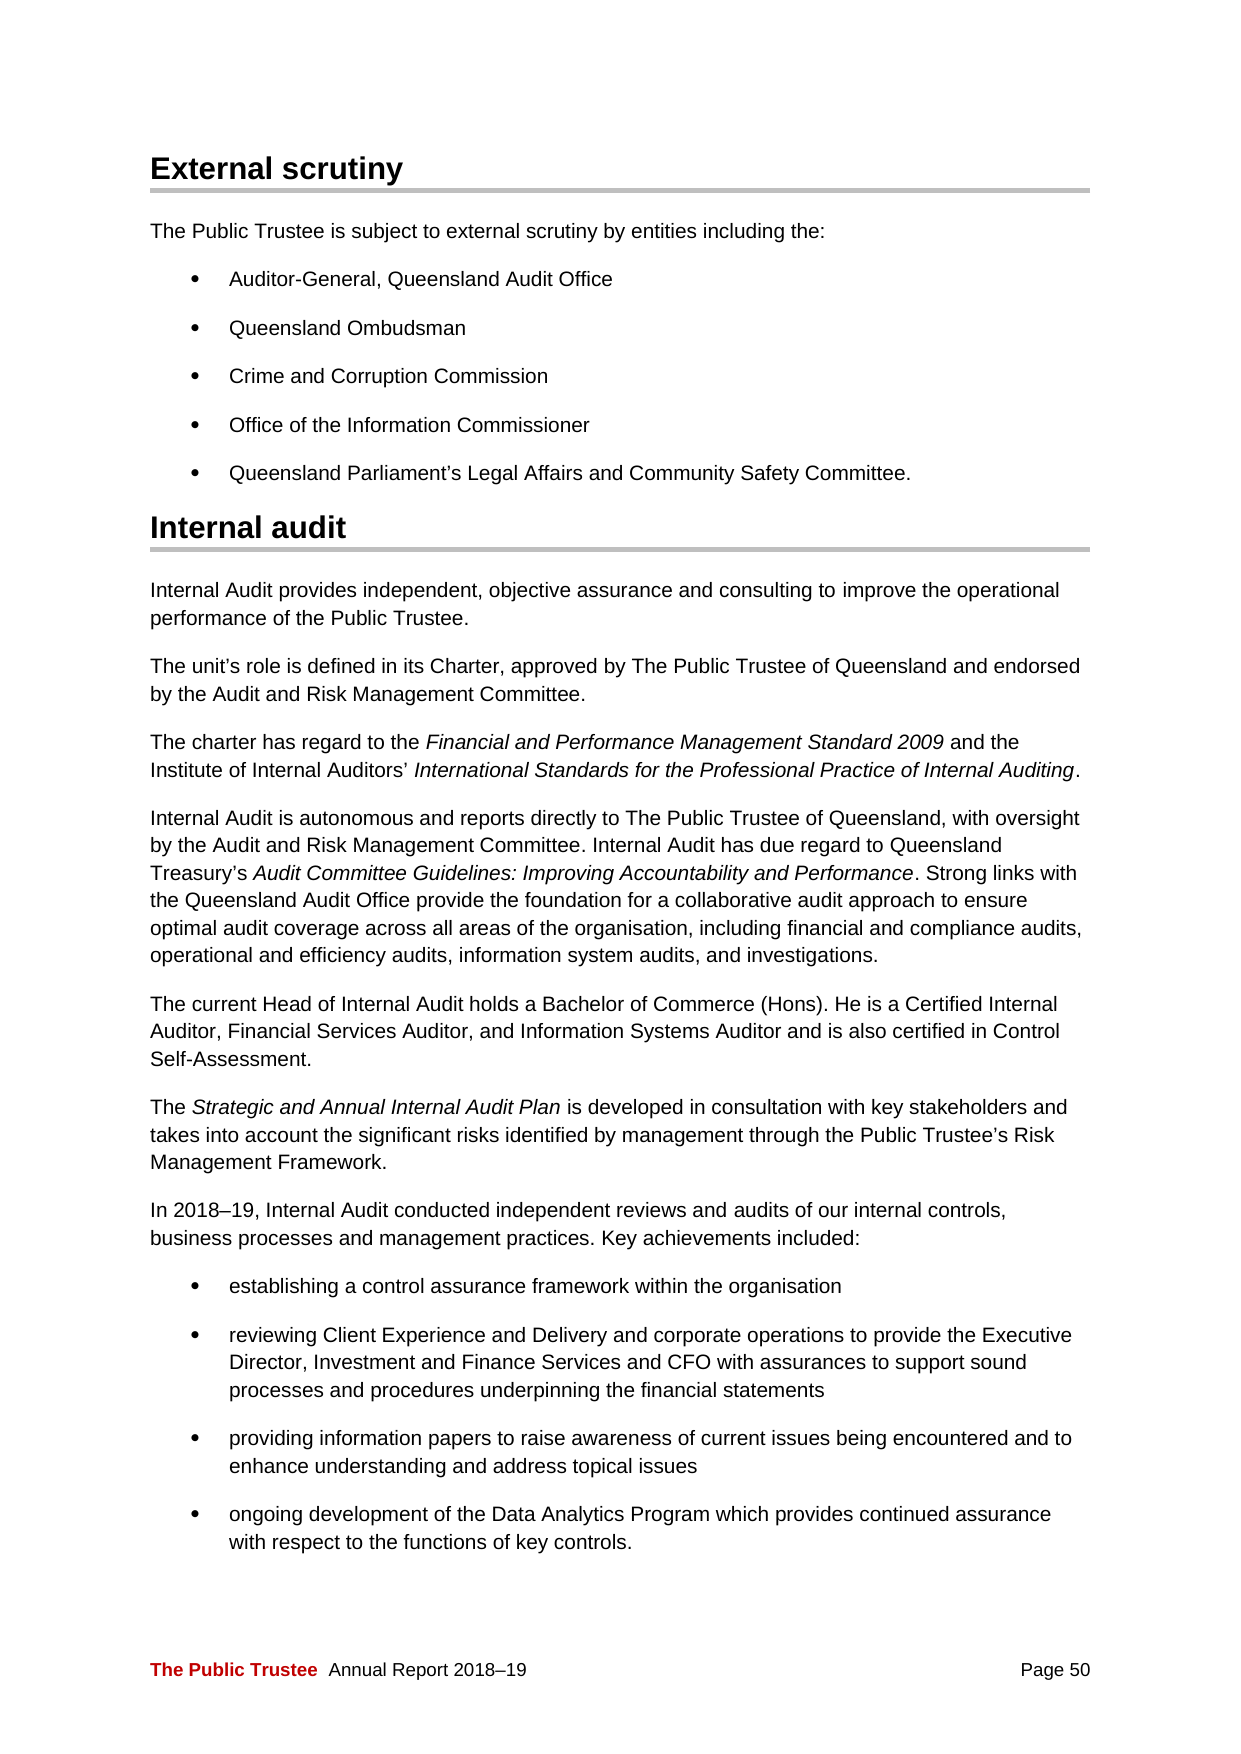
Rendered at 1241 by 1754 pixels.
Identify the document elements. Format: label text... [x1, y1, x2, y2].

text The Strategic and Annual Internal Audit Plan is developed in consultation with key stakeholders and takes into account the significant risks identified by management through the Public Trustee’s Risk Management Framework. [150, 1095, 1090, 1174]
text reviewing Client Experience and Delivery and corporate operations to provide the Executive Director, Investment and Finance Services and CFO with assurances to support sound processes and procedures underpinning the financial statements [191, 1322, 1090, 1402]
text establishing a control assurance framework within the organisation [191, 1274, 1090, 1298]
text ongoing development of the Data Analytics Program which provides continued assurance with respect to the functions of key controls. [191, 1502, 1090, 1553]
text The current Head of Internal Audit holds a Bachelor of Commerce (Hons). He is a Certified Internal Auditor, Financial Services Auditor, and Information Systems Auditor and is also certified in Control Self-Assessment. [150, 992, 1090, 1071]
text The Public Trustee is subject to external scrutiny by entities including the: [150, 219, 1090, 243]
text Queensland Parliament’s Legal Affairs and Community Safety Committee. [191, 461, 1090, 485]
text Auditor-General, Queensland Audit Office [191, 267, 1090, 291]
text Crime and Corruption Commission [191, 364, 1090, 388]
text In 2018–19, Internal Audit conducted independent reviews and audits of our internal controls, business processes and management practices. Key achievements included: [150, 1198, 1090, 1250]
subtitle Internal audit [150, 509, 1090, 547]
text Queensland Ombudsman [191, 316, 1090, 340]
subtitle External scrutiny [150, 150, 1090, 188]
text The unit’s role is defined in its Charter, approved by The Public Trustee of Queensland and endorsed by the Audit and Risk Management Committee. [150, 654, 1090, 706]
text providing information papers to raise awareness of current issues being encountered and to enhance understanding and address topical issues [191, 1426, 1090, 1477]
text Internal Audit is autonomous and reports directly to The Public Trustee of Queensland, with oversight by the Audit and Risk Management Committee. Internal Audit has due regard to Queensland Treasury’s Audit Committee Guidelines: Improving Accountability and Performance. Strong links with the Queensland Audit Office provide the foundation for a collaborative audit approach to ensure optimal audit coverage across all areas of the organisation, including financial and compliance audits, operational and efficiency audits, information system audits, and investigations. [150, 806, 1090, 967]
text Office of the Information Commissioner [191, 412, 1090, 437]
text The charter has regard to the Financial and Performance Management Standard 2009 and the Institute of Internal Auditors’ International Standards for the Professional Practice of Internal Auditing. [150, 730, 1090, 781]
text Internal Audit provides independent, objective assurance and consulting to improve the operational performance of the Public Trustee. [150, 578, 1090, 630]
